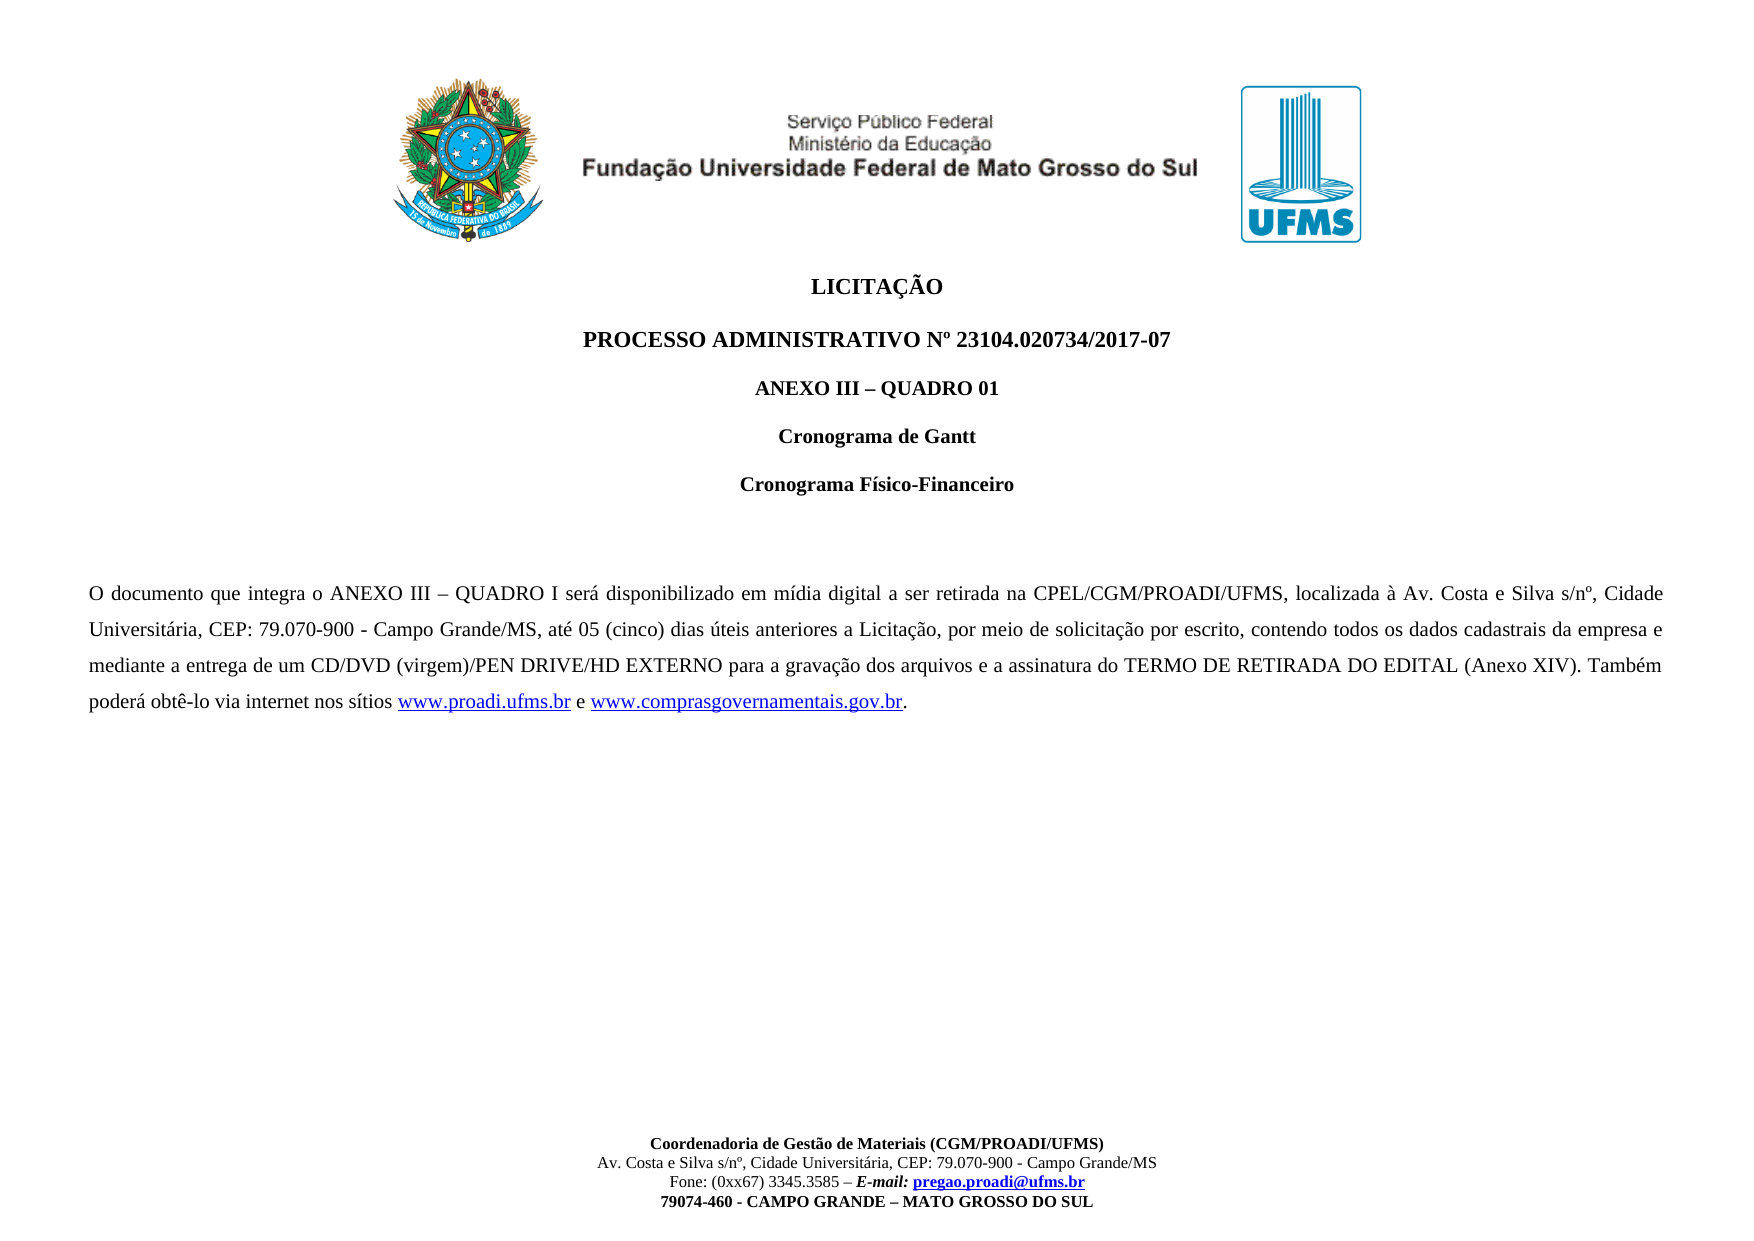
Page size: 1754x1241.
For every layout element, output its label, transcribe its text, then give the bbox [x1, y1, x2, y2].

picture [392, 78, 544, 242]
picture [582, 115, 1197, 181]
text ANEXO III – QUADRO 01 [89, 376, 1665, 400]
title PROCESSO ADMINISTRATIVO Nº 23104.020734/2017-07 [89, 326, 1665, 352]
text Cronograma de Gantt [89, 424, 1665, 448]
text LICITAÇÃO [89, 273, 1665, 299]
text Cronograma Físico-Financeiro [89, 472, 1665, 496]
text O documento que integra o ANEXO III – QUADRO I será disponibilizado em mídia digital a ser retirada na CPEL/CGM/PROADI/UFMS, localizada à Av. Costa e Silva s/nº, Cidade Universitária, CEP: 79.070-900 - Campo Grande/MS, até 05 (cinco) dias úteis anteriores a Licitação, por meio de solicitação por escrito, contendo todos os dados cadastrais da empresa e mediante a entrega de um CD/DVD (virgem)/PEN DRIVE/HD EXTERNO para a gravação dos arquivos e a assinatura do TERMO DE RETIRADA DO EDITAL (Anexo XIV). Também poderá obtê-lo via internet nos sítios www.proadi.ufms.br e www.comprasgovernamentais.gov.br. [89, 581, 1665, 713]
picture [1243, 88, 1359, 240]
